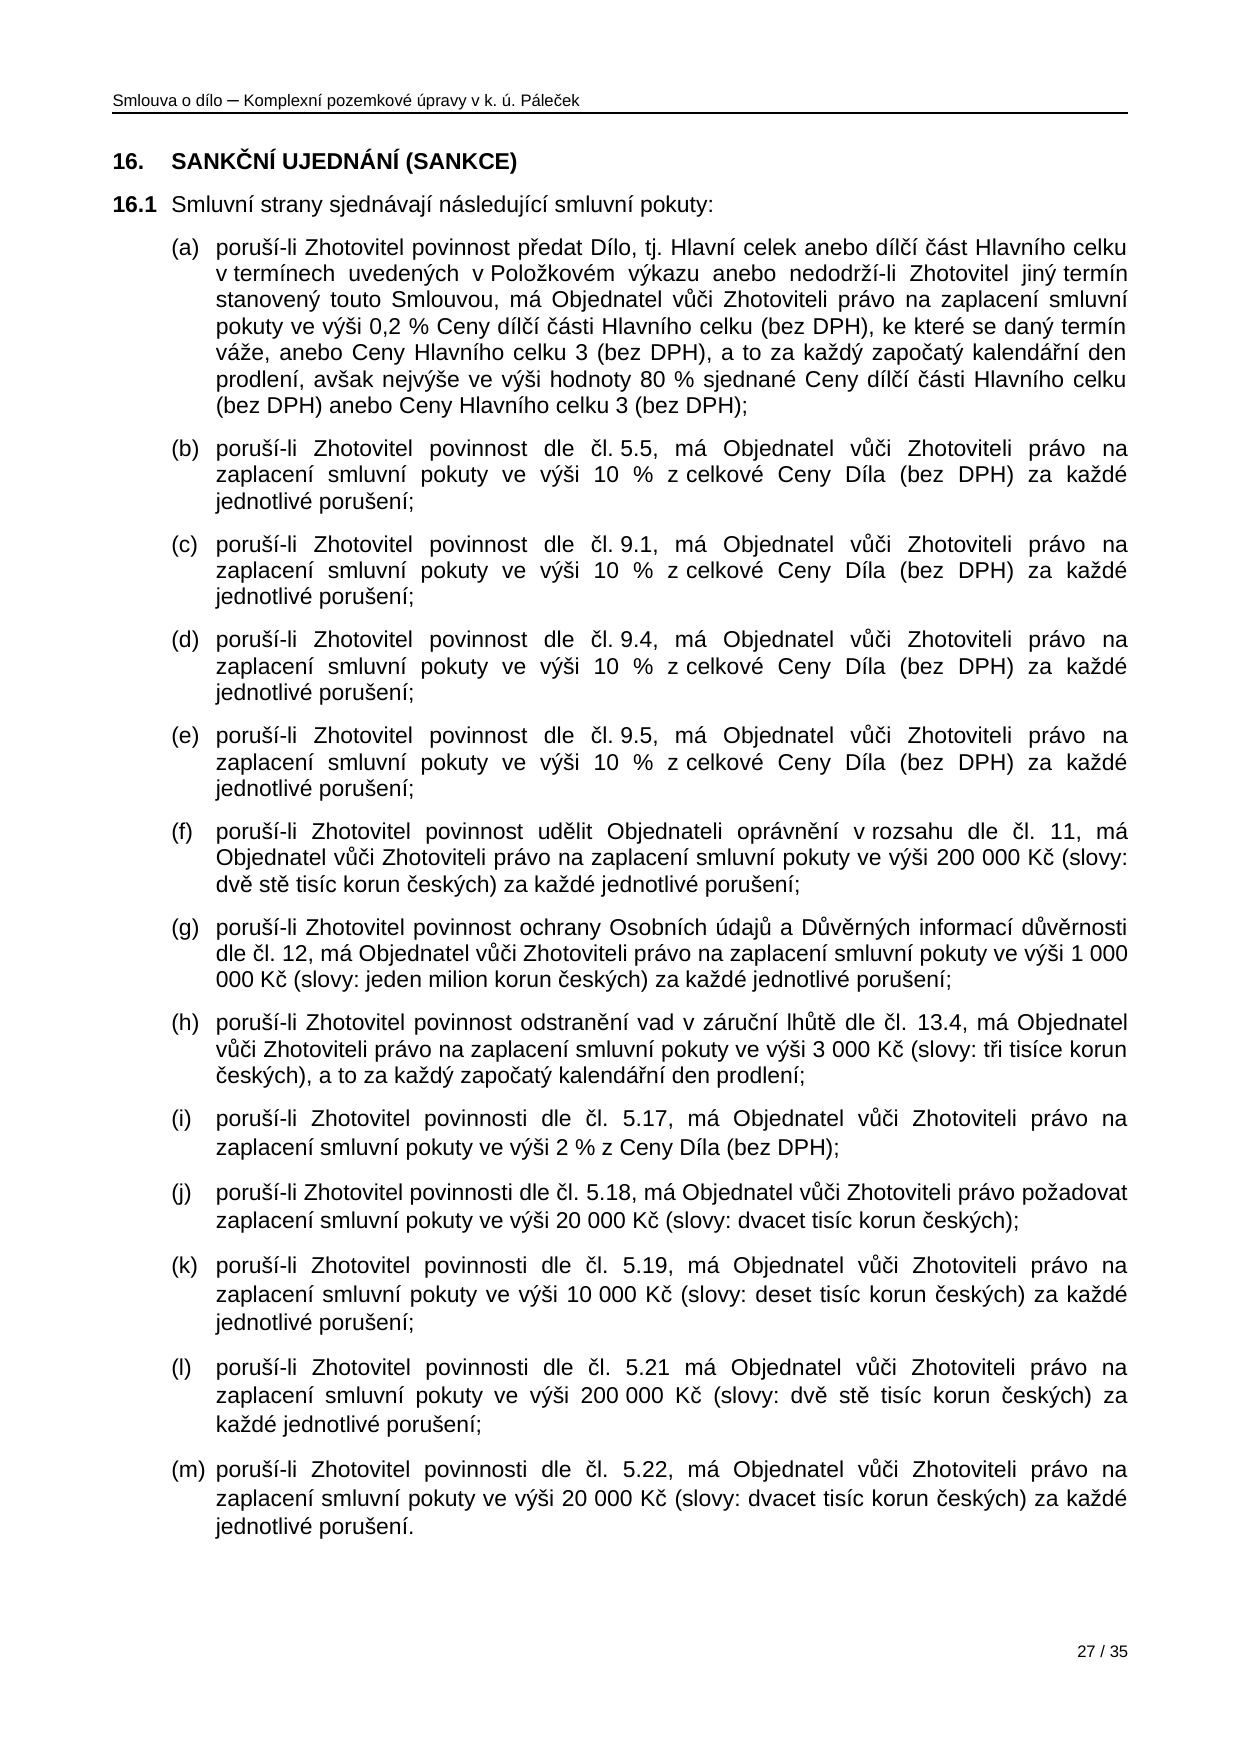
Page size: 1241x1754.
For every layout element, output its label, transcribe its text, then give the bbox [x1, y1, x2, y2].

list poruší-li Zhotovitel povinnost dle čl. 5.5, má Objednatel vůči Zhotoviteli právo na zaplacení smluvní pokuty ve výši 10 % z celkové Ceny Díla (bez DPH) za každé jednotlivé porušení; [171, 435, 1128, 514]
text poruší-li Zhotovitel povinnosti dle čl. 5.21 má Objednatel vůči Zhotoviteli právo na zaplacení smluvní pokuty ve výši 200 000 Kč (slovy: dvě stě tisíc korun českých) za každé jednotlivé porušení; [171, 1354, 1128, 1437]
text poruší-li Zhotovitel povinnosti dle čl. 5.18, má Objednatel vůči Zhotoviteli právo požadovat zaplacení smluvní pokuty ve výši 20 000 Kč (slovy: dvacet tisíc korun českých); [171, 1178, 1128, 1233]
text poruší-li Zhotovitel povinnosti dle čl. 5.17, má Objednatel vůči Zhotoviteli právo na zaplacení smluvní pokuty ve výši 2 % z Ceny Díla (bez DPH); [171, 1105, 1128, 1160]
list poruší-li Zhotovitel povinnost dle čl. 9.1, má Objednatel vůči Zhotoviteli právo na zaplacení smluvní pokuty ve výši 10 % z celkové Ceny Díla (bez DPH) za každé jednotlivé porušení; [171, 531, 1128, 610]
list poruší-li Zhotovitel povinnost předat Dílo, tj. Hlavní celek anebo dílčí část Hlavního celku v termínech uvedených v Položkovém výkazu anebo nedodrží-li Zhotovitel jiný termín stanovený touto Smlouvou, má Objednatel vůči Zhotoviteli právo na zaplacení smluvní pokuty ve výši 0,2 % Ceny dílčí části Hlavního celku (bez DPH), ke které se daný termín váže, anebo Ceny Hlavního celku 3 (bez DPH), a to za každý započatý kalendářní den prodlení, avšak nejvýše ve výši hodnoty 80 % sjednané Ceny dílčí části Hlavního celku (bez DPH) anebo Ceny Hlavního celku 3 (bez DPH); [171, 234, 1128, 418]
text poruší-li Zhotovitel povinnosti dle čl. 5.19, má Objednatel vůči Zhotoviteli právo na zaplacení smluvní pokuty ve výši 10 000 Kč (slovy: deset tisíc korun českých) za každé jednotlivé porušení; [171, 1252, 1128, 1335]
text Smluvní strany sjednávají následující smluvní pokuty: [112, 191, 1128, 217]
list poruší-li Zhotovitel povinnost dle čl. 9.5, má Objednatel vůči Zhotoviteli právo na zaplacení smluvní pokuty ve výši 10 % z celkové Ceny Díla (bez DPH) za každé jednotlivé porušení; [171, 722, 1128, 801]
text poruší-li Zhotovitel povinnosti dle čl. 5.22, má Objednatel vůči Zhotoviteli právo na zaplacení smluvní pokuty ve výši 20 000 Kč (slovy: dvacet tisíc korun českých) za každé jednotlivé porušení. [171, 1456, 1128, 1539]
text Sankční ujednání (SANKCE) [112, 148, 1128, 174]
list poruší-li Zhotovitel povinnost dle čl. 9.4, má Objednatel vůči Zhotoviteli právo na zaplacení smluvní pokuty ve výši 10 % z celkové Ceny Díla (bez DPH) za každé jednotlivé porušení; [171, 626, 1128, 705]
text poruší-li Zhotovitel povinnost odstranění vad v záruční lhůtě dle čl. 13.4, má Objednatel vůči Zhotoviteli právo na zaplacení smluvní pokuty ve výši 3 000 Kč (slovy: tři tisíce korun českých), a to za každý započatý kalendářní den prodlení; [171, 1009, 1128, 1088]
text poruší-li Zhotovitel povinnost udělit Objednateli oprávnění v rozsahu dle čl. 11, má Objednatel vůči Zhotoviteli právo na zaplacení smluvní pokuty ve výši 200 000 Kč (slovy: dvě stě tisíc korun českých) za každé jednotlivé porušení; [171, 818, 1128, 897]
text poruší-li Zhotovitel povinnost ochrany Osobních údajů a Důvěrných informací důvěrnosti dle čl. 12, má Objednatel vůči Zhotoviteli právo na zaplacení smluvní pokuty ve výši 1 000 000 Kč (slovy: jeden milion korun českých) za každé jednotlivé porušení; [171, 913, 1128, 993]
